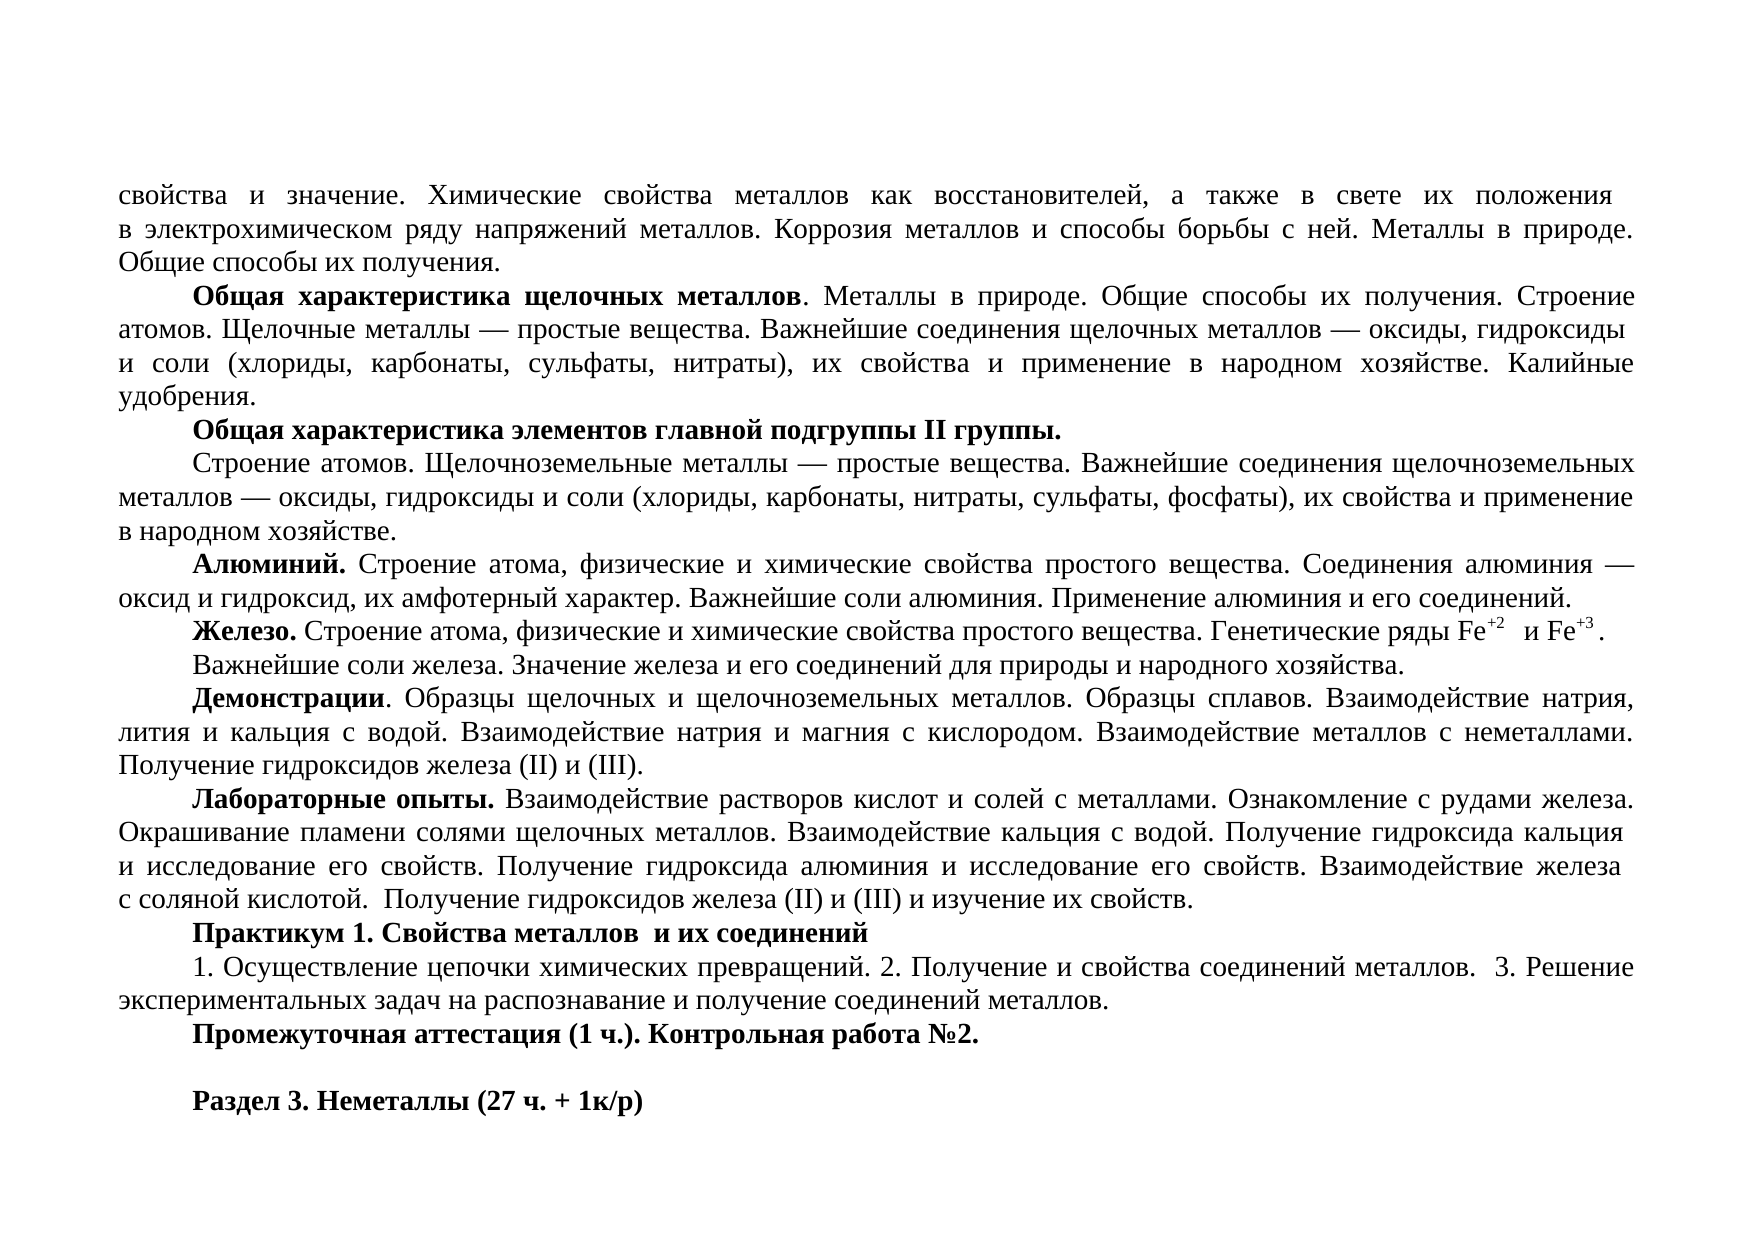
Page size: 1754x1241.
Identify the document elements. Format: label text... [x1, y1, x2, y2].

text Железо. Строение атома, физические и химические свойства простого вещества. Генетические ряды Fe+2 и Fe+3 . [118, 613, 1636, 647]
text Общая характеристика элементов главной подгруппы II группы. [118, 412, 1636, 446]
text Демонстрации. Образцы щелочных и щелочноземельных металлов. Образцы сплавов. Взаимодействие натрия, лития и кальция с водой. Взаимодействие натрия и магния с кислородом. Взаимодействие металлов с неметаллами. Получение гидроксидов железа (II) и (III). [118, 680, 1636, 781]
text Алюминий. Строение атома, физические и химические свойства простого вещества. Соединения алюминия — оксид и гидроксид, их амфотерный характер. Важнейшие соли алюминия. Применение алюминия и его соединений. [118, 546, 1636, 613]
text Промежуточная аттестация (1 ч.). Контрольная работа №2. [118, 1016, 1636, 1049]
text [118, 177, 1636, 278]
text Строение атомов. Щелочноземельные металлы — простые вещества. Важнейшие соединения щелочноземельных металлов — оксиды, гидроксиды и соли (хлориды, карбонаты, нитраты, сульфаты, фосфаты), их свойства и применение в народном хозяйстве. [118, 446, 1636, 546]
text Лабораторные опыты. Взаимодействие растворов кислот и солей с металлами. Ознакомление с рудами железа. Окрашивание пламени солями щелочных металлов. Взаимодействие кальция с водой. Получение гидроксида кальция и исследование его свойств. Получение гидроксида алюминия и исследование его свойств. Взаимодействие железа с соляной кислотой. Получение гидроксидов железа (II) и (III) и изучение их свойств. [118, 781, 1636, 915]
text Общая характеристика щелочных металлов. Металлы в природе. Общие способы их получения. Строение атомов. Щелочные металлы — простые вещества. Важнейшие соединения щелочных металлов — оксиды, гидроксиды и соли (хлориды, карбонаты, сульфаты, нитраты), их свойства и применение в народном хозяйстве. Калийные удобрения. [118, 278, 1636, 412]
text Важнейшие соли железа. Значение железа и его соединений для природы и народного хозяйства. [118, 647, 1636, 680]
text 1. Осуществление цепочки химических превращений. 2. Получение и свойства соединений металлов. 3. Решение экспериментальных задач на распознавание и получение соединений металлов. [118, 949, 1636, 1016]
text Раздел 3. Неметаллы (27 ч. + 1к/р) [118, 1083, 1636, 1116]
text Практикум 1. Свойства металлов и их соединений [118, 915, 1636, 949]
